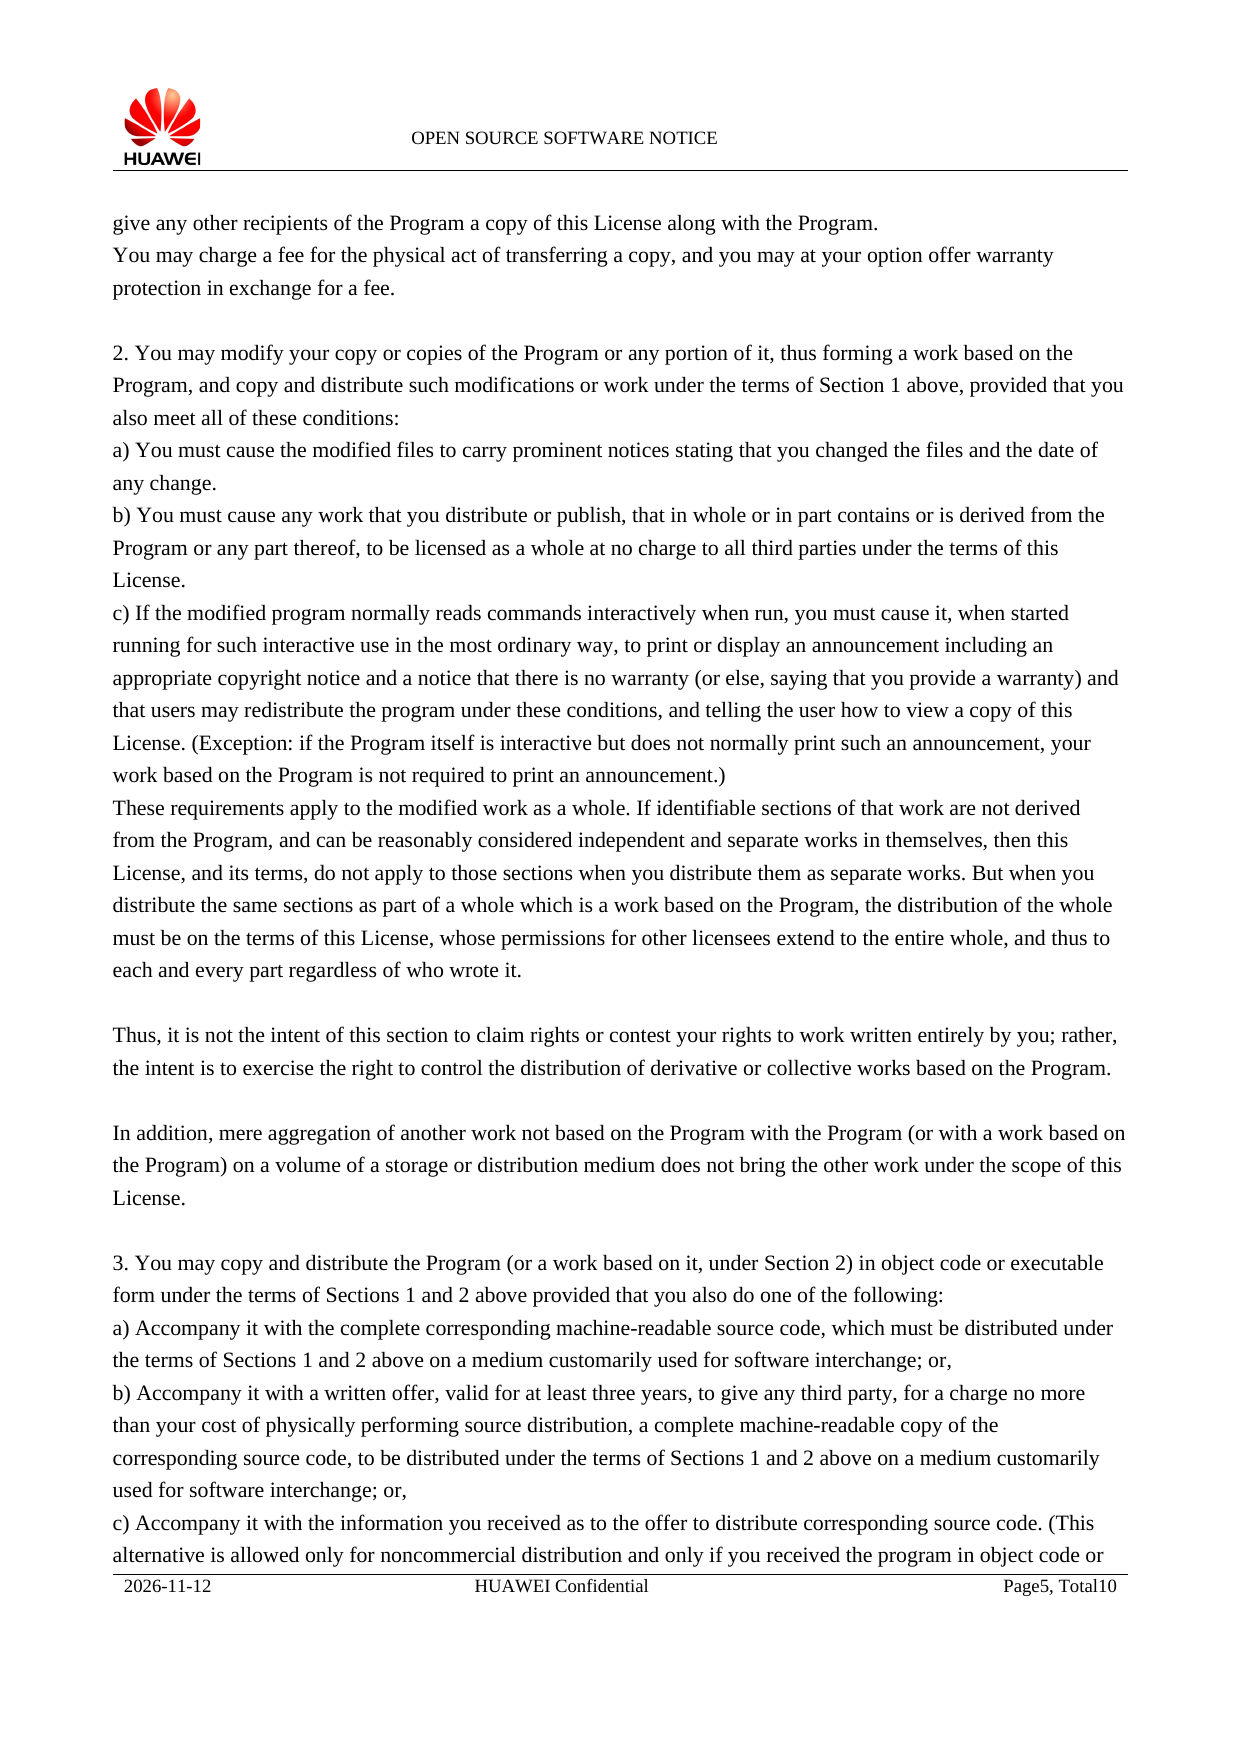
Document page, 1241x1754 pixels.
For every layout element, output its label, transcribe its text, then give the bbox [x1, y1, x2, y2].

picture [124, 88, 201, 165]
